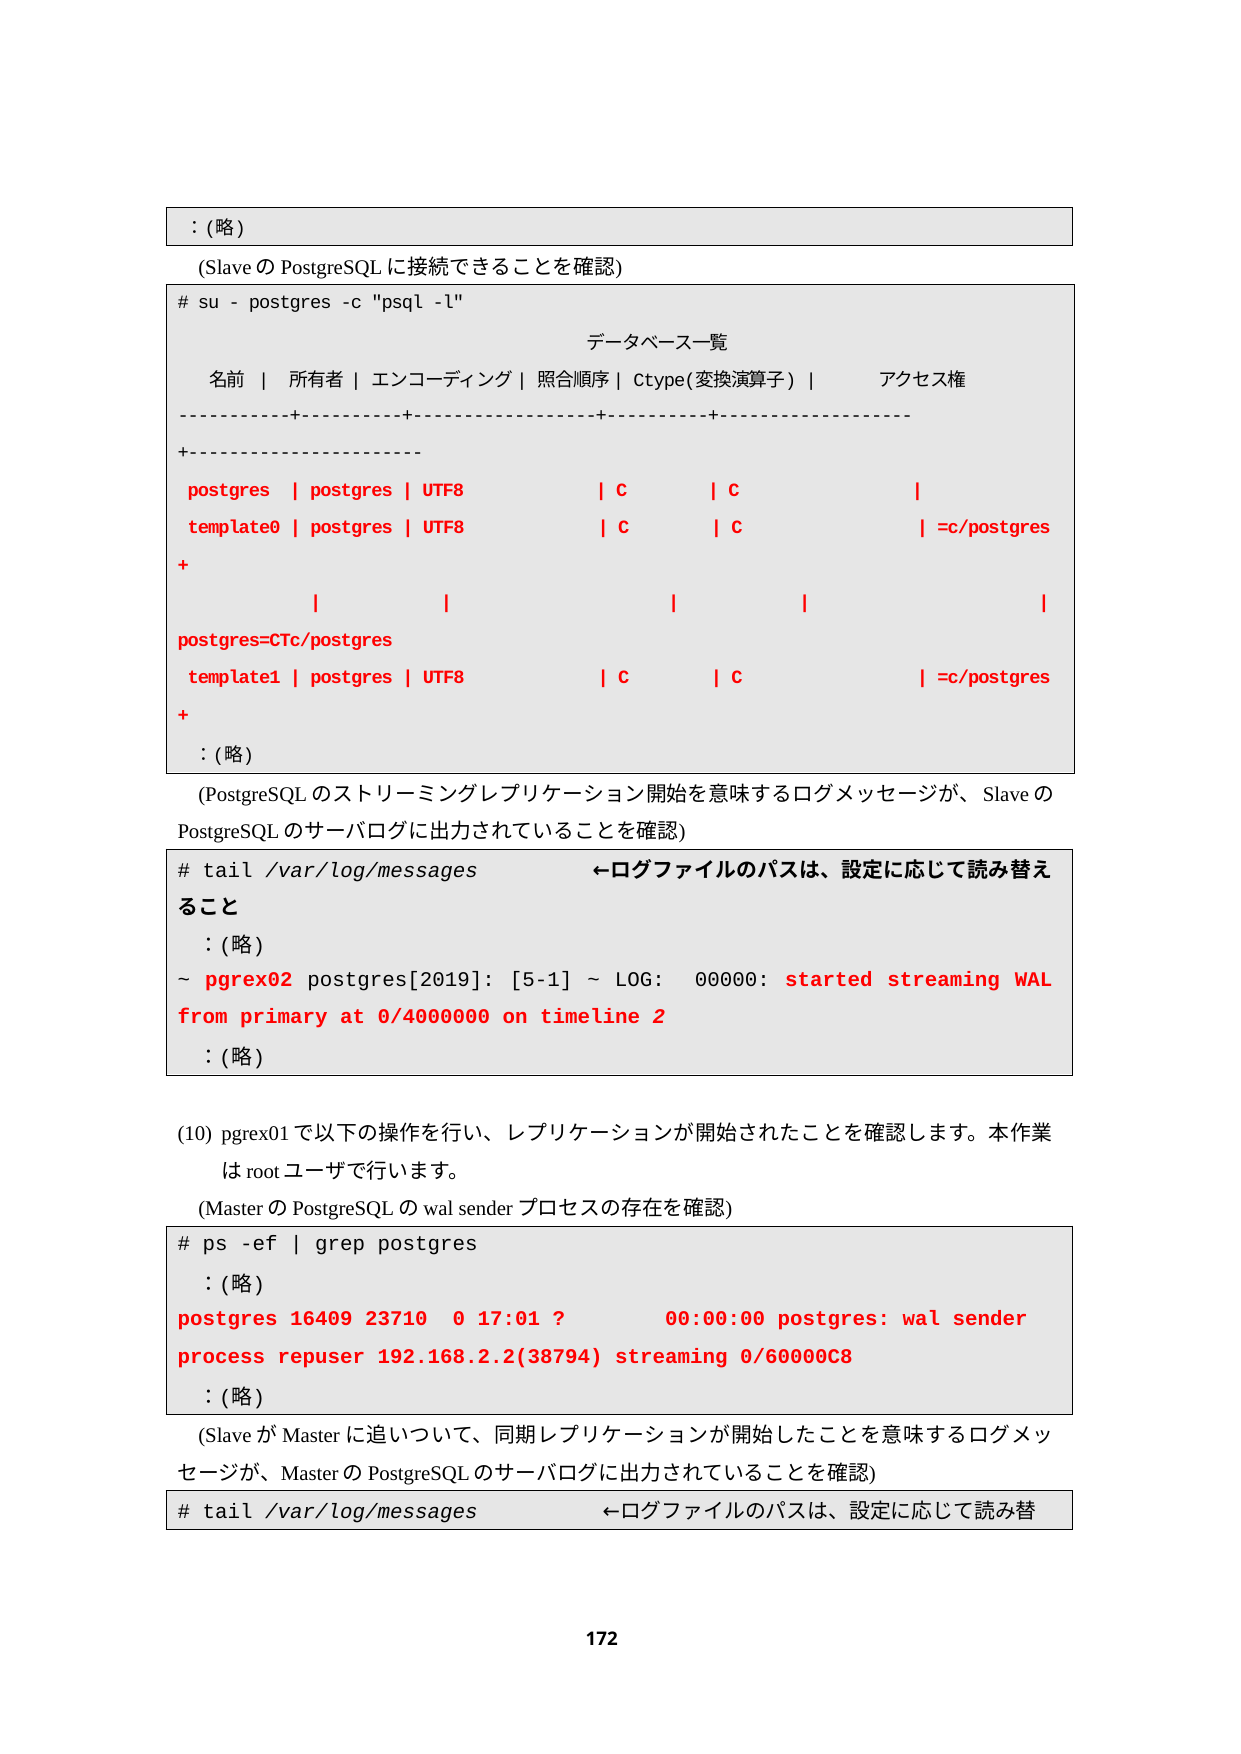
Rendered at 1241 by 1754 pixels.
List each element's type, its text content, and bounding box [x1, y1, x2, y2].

text (MasterのPostgreSQLのwal senderプロセスの存在を確認) [177, 1188, 1054, 1226]
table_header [167, 208, 1072, 245]
list pgrex01で以下の操作を行い、レプリケーションが開始されたことを確認します。本作業はrootユーザで行います。 [177, 1113, 1054, 1188]
text (SlaveのPostgreSQLに接続できることを確認) [177, 246, 1054, 284]
table_header # su - postgres -c "psql -l" データベース一覧 名前 | 所有者 | エンコーディング | 照合順序 | Ctype(変換演算子) | アクセス権 -----------+----------+------------------+----------+-------------------+----------------------- postgres | postgres | UTF8 | C | C | template0 | postgres | UTF8 | C | C | =c/postgres + | | | | | postgres=CTc/postgres template1 | postgres | UTF8 | C | C | =c/postgres + ：(略) [167, 285, 1074, 772]
table_header # ps -ef | grep postgres ：(略) postgres 16409 23710 0 17:01 ? 00:00:00 postgres: wal sender process repuser 192.168.2.2(38794) streaming 0/60000C8 ：(略) [167, 1227, 1072, 1414]
text (PostgreSQLのストリーミングレプリケーション開始を意味するログメッセージが、SlaveのPostgreSQLのサーバログに出力されていることを確認) [177, 774, 1054, 848]
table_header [167, 1491, 1072, 1529]
text (SlaveがMasterに追いついて、同期レプリケーションが開始したことを意味するログメッセージが、MasterのPostgreSQLのサーバログに出力されていることを確認) [177, 1415, 1054, 1490]
table_header # tail /var/log/messages ←ログファイルのパスは、設定に応じて読み替えること ：(略) ~ pgrex02 postgres[2019]: [5-1] ~ LOG: 00000: started streaming WAL from primary at 0/4000000 on timeline 2 ：(略) [167, 850, 1072, 1074]
